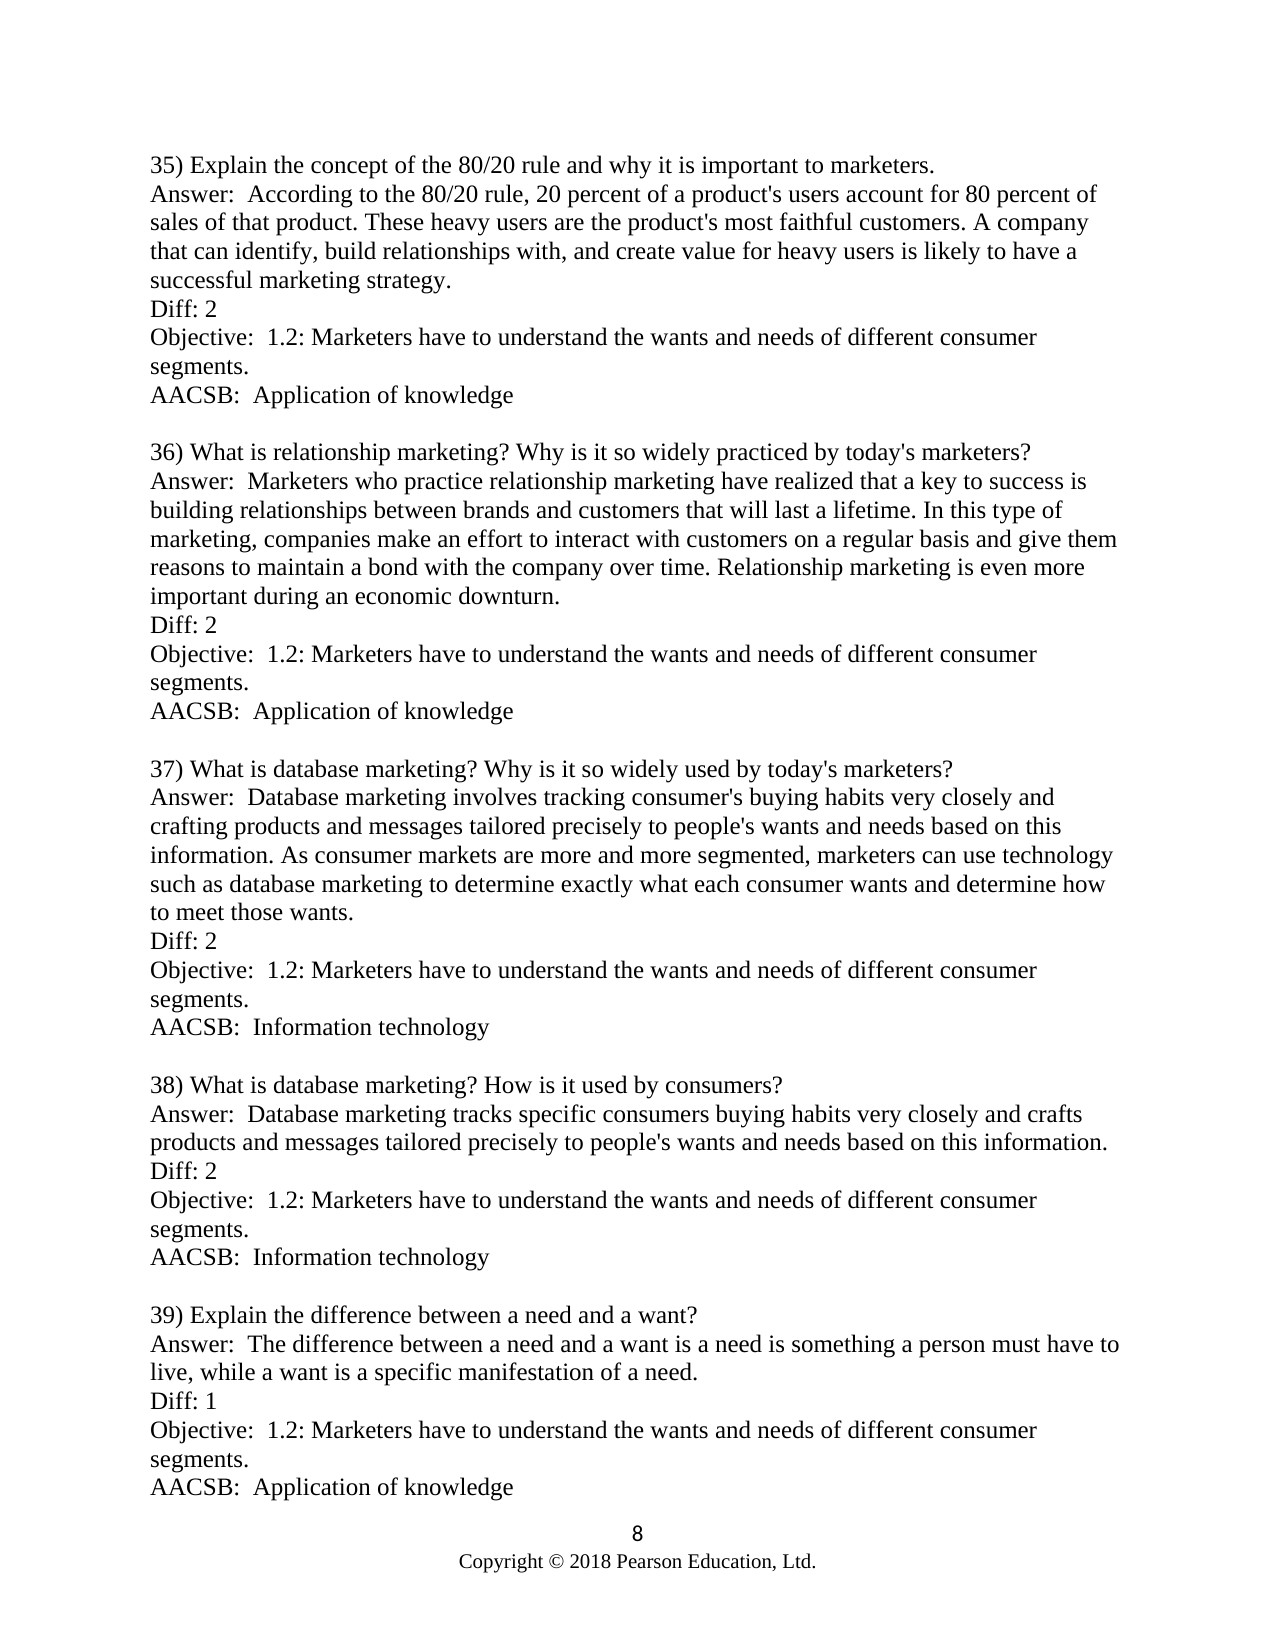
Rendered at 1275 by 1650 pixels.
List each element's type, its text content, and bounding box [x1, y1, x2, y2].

text Answer: The difference between a need and a want is a need is something a person must have to live, while a want is a specific manifestation of a need. [150, 1329, 1125, 1386]
text Diff: 1 [150, 1386, 1125, 1415]
text AACSB: Application of knowledge [150, 380, 1125, 409]
text AACSB: Information technology [150, 1012, 1125, 1041]
text 39) Explain the difference between a need and a want? [150, 1300, 1125, 1329]
text 38) What is database marketing? How is it used by consumers? [150, 1070, 1125, 1099]
text 37) What is database marketing? Why is it so widely used by today's marketers? [150, 754, 1125, 782]
text Diff: 2 [150, 926, 1125, 955]
text Diff: 2 [150, 610, 1125, 639]
text Answer: Database marketing involves tracking consumer's buying habits very closely and crafting products and messages tailored precisely to people's wants and needs based on this information. As consumer markets are more and more segmented, marketers can use technology such as database marketing to determine exactly what each consumer wants and determine how to meet those wants. [150, 782, 1125, 926]
text Objective: 1.2: Marketers have to understand the wants and needs of different consumer segments. [150, 1185, 1125, 1242]
text Objective: 1.2: Marketers have to understand the wants and needs of different consumer segments. [150, 1415, 1125, 1472]
text AACSB: Application of knowledge [150, 1472, 1125, 1501]
text Objective: 1.2: Marketers have to understand the wants and needs of different consumer segments. [150, 639, 1125, 696]
text 35) Explain the concept of the 80/20 rule and why it is important to marketers. [150, 150, 1125, 179]
text Objective: 1.2: Marketers have to understand the wants and needs of different consumer segments. [150, 955, 1125, 1012]
text Diff: 2 [150, 1156, 1125, 1185]
text Diff: 2 [150, 294, 1125, 322]
text 36) What is relationship marketing? Why is it so widely practiced by today's marketers? [150, 437, 1125, 466]
text AACSB: Information technology [150, 1242, 1125, 1271]
text Answer: Database marketing tracks specific consumers buying habits very closely and crafts products and messages tailored precisely to people's wants and needs based on this information. [150, 1099, 1125, 1156]
text Answer: According to the 80/20 rule, 20 percent of a product's users account for 80 percent of sales of that product. These heavy users are the product's most faithful customers. A company that can identify, build relationships with, and create value for heavy users is likely to have a successful marketing strategy. [150, 179, 1125, 294]
text Answer: Marketers who practice relationship marketing have realized that a key to success is building relationships between brands and customers that will last a lifetime. In this type of marketing, companies make an effort to interact with customers on a regular basis and give them reasons to maintain a bond with the company over time. Relationship marketing is even more important during an economic downturn. [150, 466, 1125, 610]
text AACSB: Application of knowledge [150, 696, 1125, 725]
text Objective: 1.2: Marketers have to understand the wants and needs of different consumer segments. [150, 322, 1125, 380]
